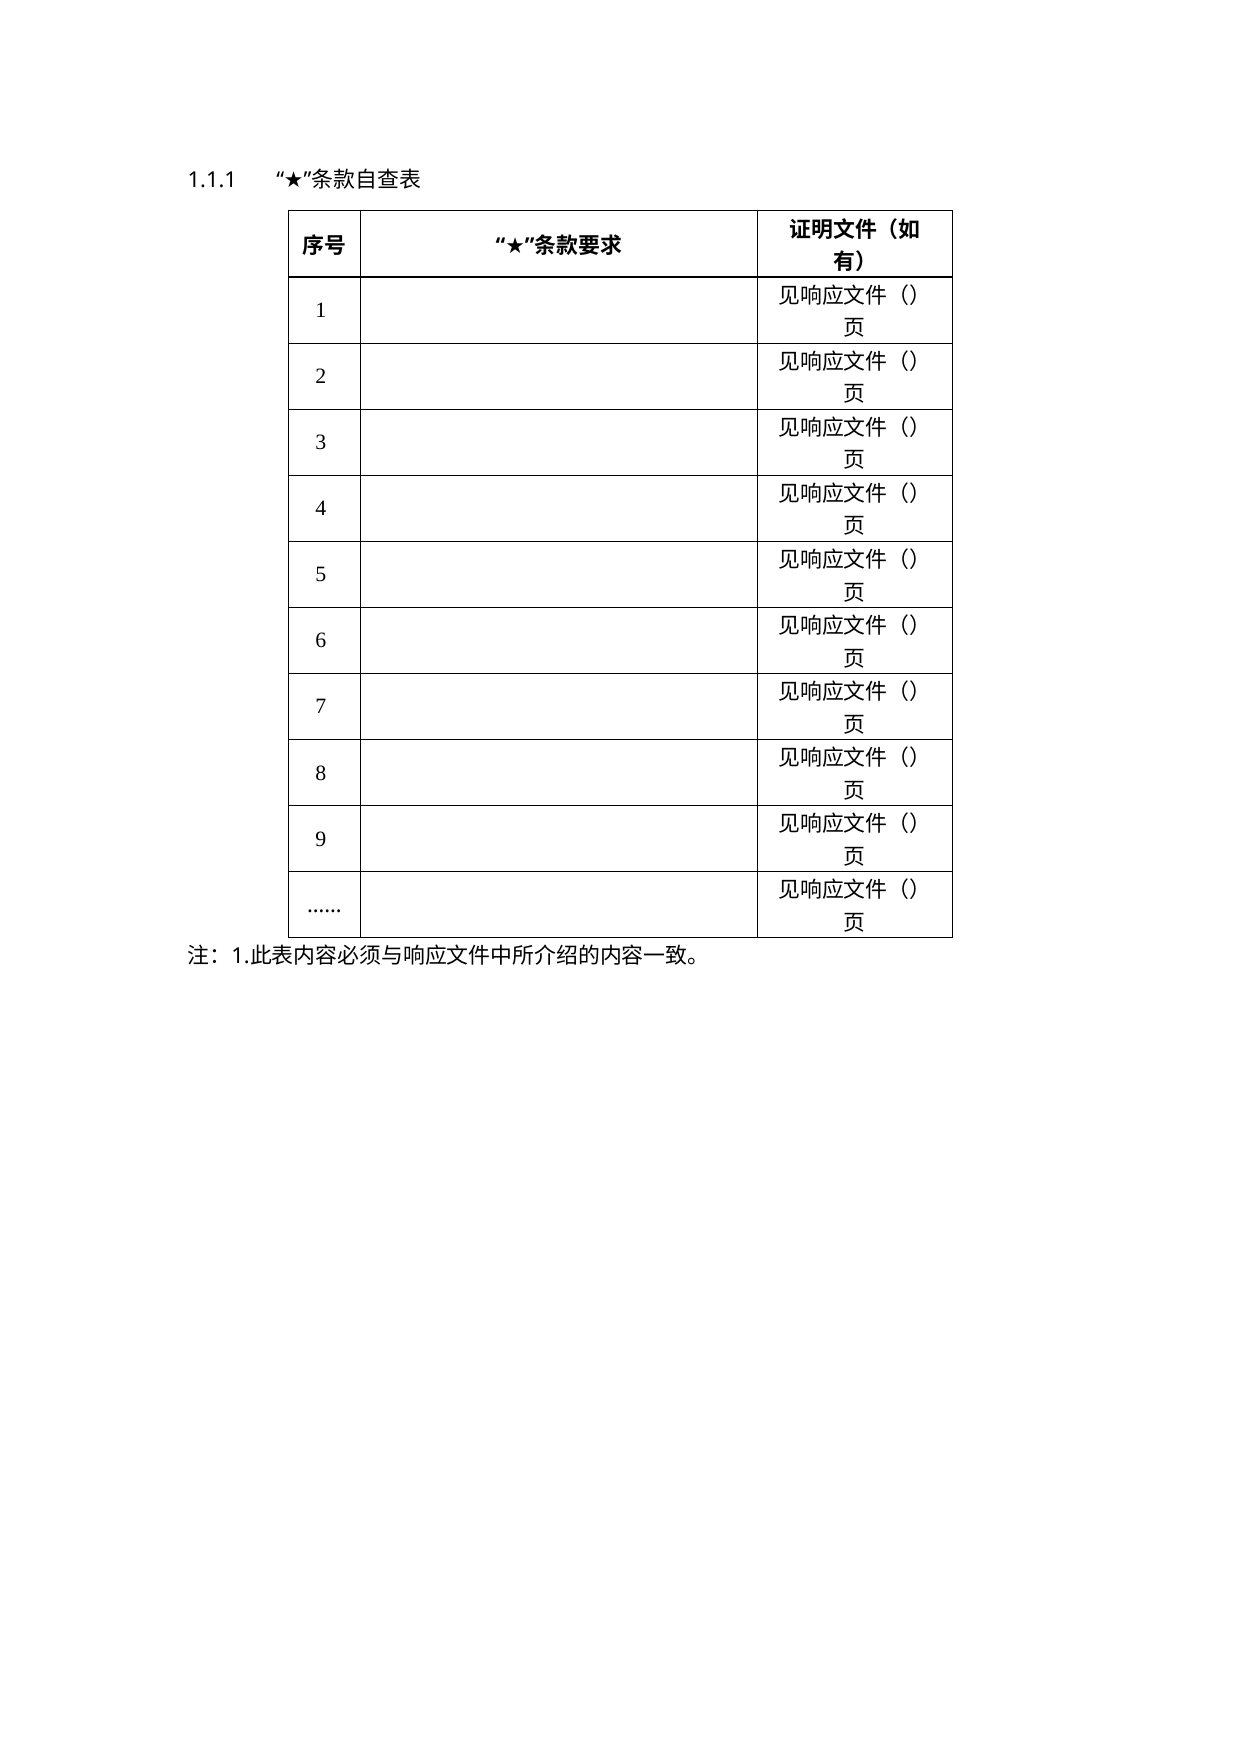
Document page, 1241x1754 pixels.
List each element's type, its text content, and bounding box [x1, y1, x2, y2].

table_cell [361, 410, 757, 474]
table_header “★”条款要求 [361, 211, 757, 276]
table_cell 5 [289, 542, 360, 607]
table_cell [361, 608, 757, 673]
table_cell 2 [289, 344, 360, 408]
table_cell [361, 476, 757, 541]
table_cell [361, 806, 757, 871]
table_cell [361, 344, 757, 408]
table_cell 见响应文件（）页 [758, 476, 952, 541]
table_header 序号 [289, 211, 360, 276]
table_cell 见响应文件（）页 [758, 740, 952, 805]
text 注：1.此表内容必须与响应文件中所介绍的内容一致。 [187, 938, 1053, 970]
table_cell [361, 740, 757, 805]
table_cell 7 [289, 674, 360, 739]
table_cell 见响应文件（）页 [758, 344, 952, 408]
table_header 证明文件（如有） [758, 211, 952, 276]
table_cell 见响应文件（）页 [758, 608, 952, 673]
table_cell …… [289, 872, 360, 937]
table_cell [361, 674, 757, 739]
table_cell [361, 278, 757, 342]
table_cell 见响应文件（）页 [758, 542, 952, 607]
table_cell 见响应文件（）页 [758, 806, 952, 871]
table_cell 见响应文件（）页 [758, 674, 952, 739]
table_cell 见响应文件（）页 [758, 410, 952, 474]
table_cell 8 [289, 740, 360, 805]
table_cell 4 [289, 476, 360, 541]
table_cell 3 [289, 410, 360, 474]
table_cell 1 [289, 278, 360, 342]
table_cell [361, 872, 757, 937]
table_cell 6 [289, 608, 360, 673]
table_cell 见响应文件（）页 [758, 278, 952, 342]
table_cell 9 [289, 806, 360, 871]
text 1.1.1 “★”条款自查表 [187, 162, 1053, 194]
table_cell 见响应文件（）页 [758, 872, 952, 937]
table_cell [361, 542, 757, 607]
